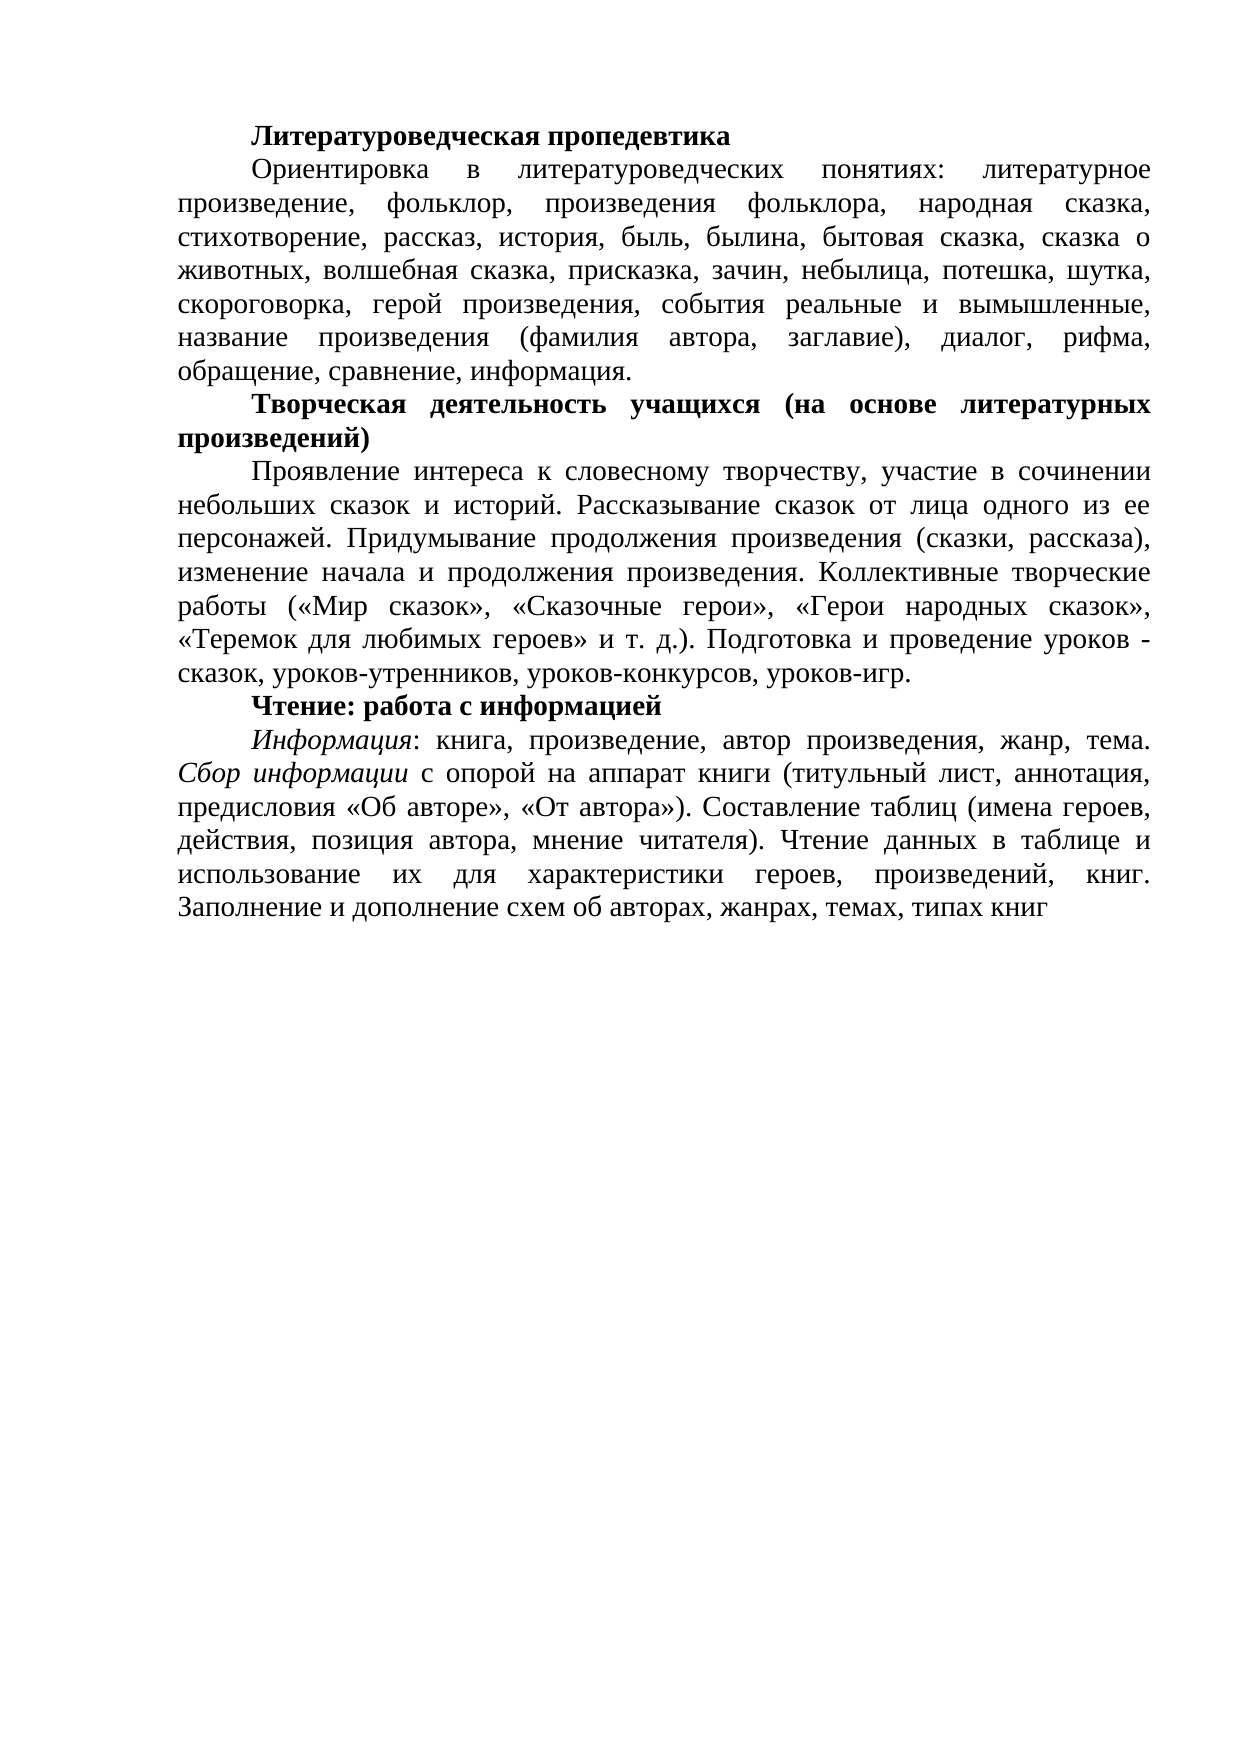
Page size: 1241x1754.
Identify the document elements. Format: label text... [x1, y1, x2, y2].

text Чтение: работа с информацией [177, 688, 1152, 722]
text Творческая деятельность учащихся (на основе литературных произведений) [177, 386, 1152, 453]
text Информация: книга, произведение, автор произведения, жанр, тема. Сбор информации с опорой на аппарат книги (титульный лист, аннотация, предисловия «Об авторе», «От автора»). Составление таблиц (имена героев, действия, позиция автора, мнение читателя). Чтение данных в таблице и использование их для характеристики героев, произведений, книг. Заполнение и дополнение схем об авторах, жанрах, темах, типах книг [177, 722, 1152, 923]
text Ориентировка в литературоведческих понятиях: литературное произведение, фольклор, произведения фольклора, народная сказка, стихотворение, рассказ, история, быль, былина, бытовая сказка, сказка о животных, волшебная сказка, присказка, зачин, небылица, потешка, шутка, скороговорка, герой произведения, события реальные и вымышленные, название произведения (фамилия автора, заглавие), диалог, рифма, обращение, сравнение, информация. [177, 152, 1152, 386]
text Литературоведческая пропедевтика [177, 118, 1152, 152]
text Проявление интереса к словесному творчеству, участие в сочинении небольших сказок и историй. Рассказывание сказок от лица одного из ее персонажей. Придумывание продолжения произведения (сказки, рассказа), изменение начала и продолжения произведения. Коллективные творческие работы («Мир сказок», «Сказочные герои», «Герои народных сказок», «Теремок для любимых героев» и т. д.). Подготовка и проведение уроков - сказок, уроков-утренников, уроков-конкурсов, уроков-игр. [177, 453, 1152, 688]
